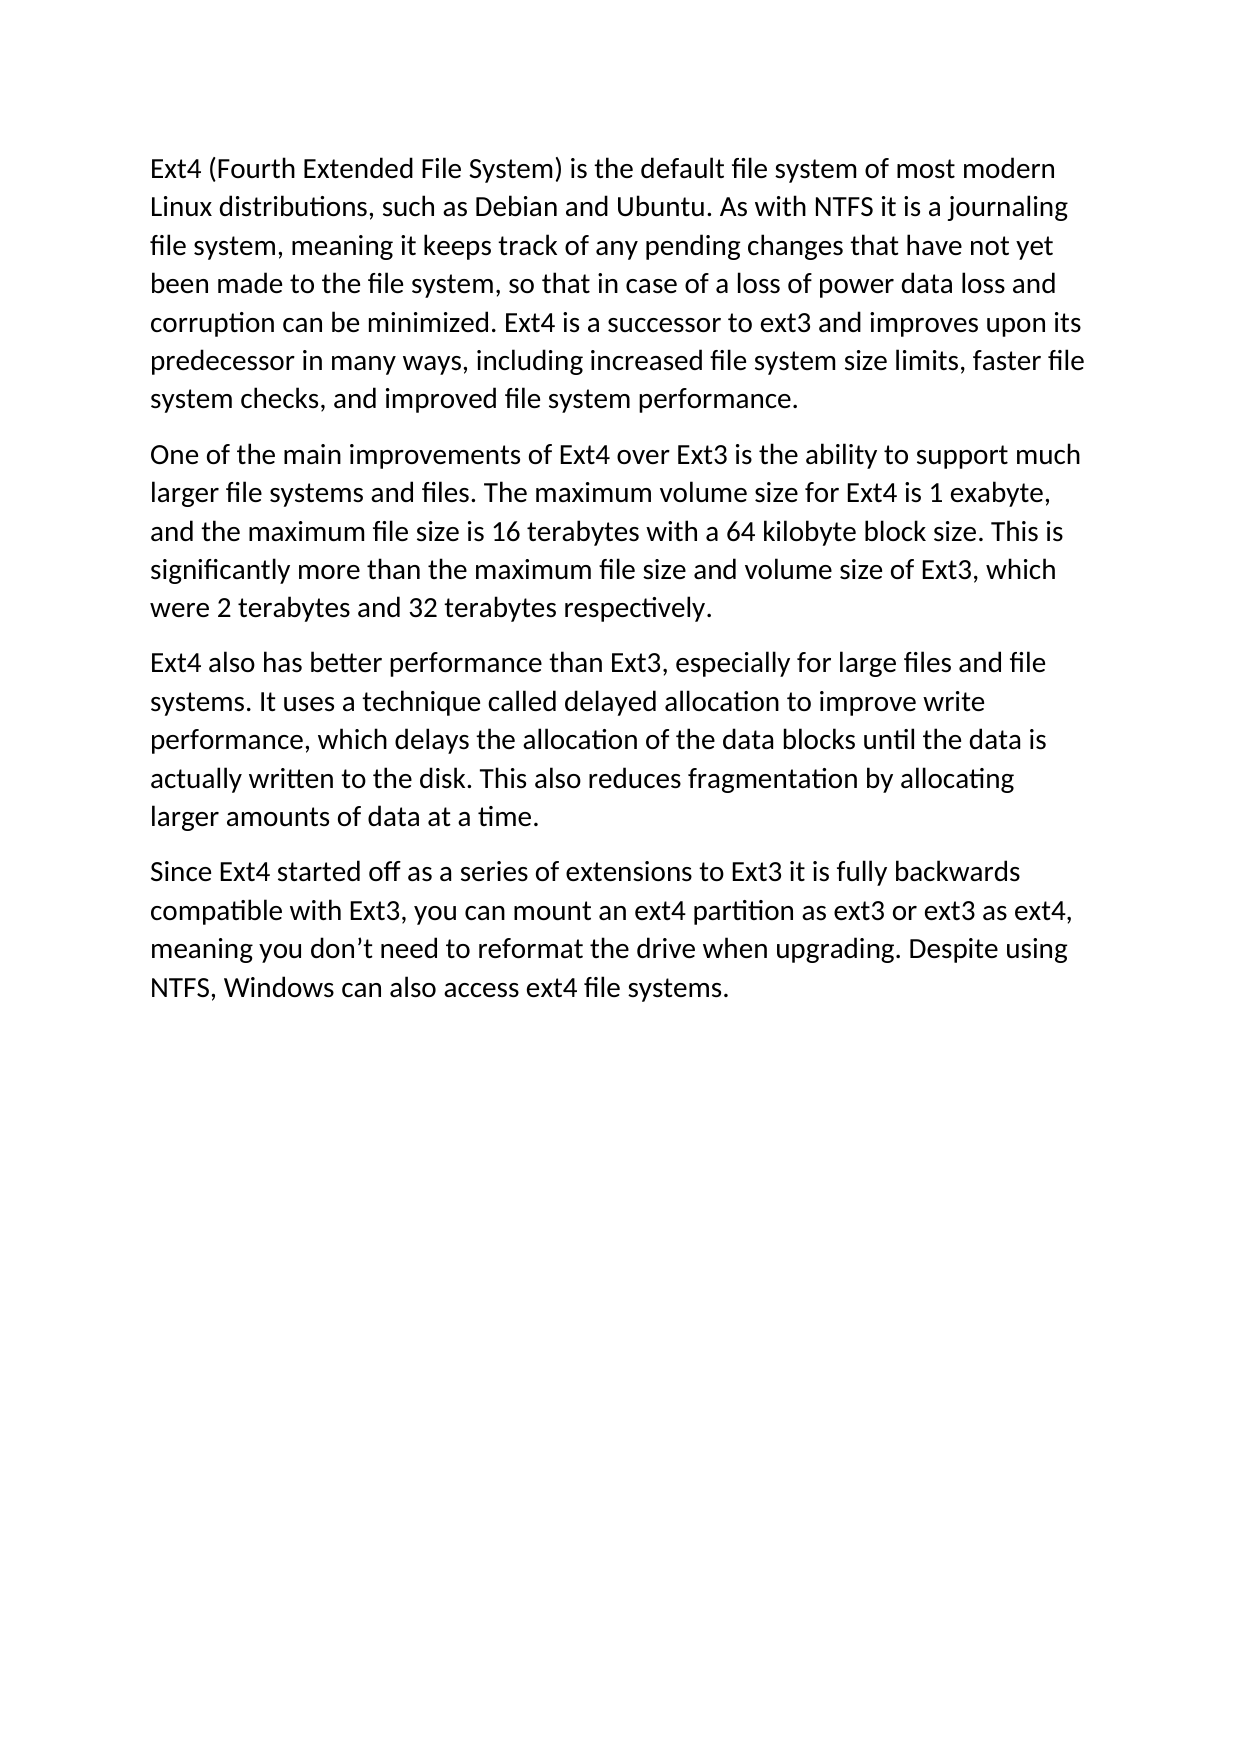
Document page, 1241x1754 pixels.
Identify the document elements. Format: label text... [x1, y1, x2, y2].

text Since Ext4 started off as a series of extensions to Ext3 it is fully backwards compatible with Ext3, you can mount an ext4 partition as ext3 or ext3 as ext4, meaning you don’t need to reformat the drive when upgrading. Despite using NTFS, Windows can also access ext4 file systems. [150, 853, 1090, 1004]
text Ext4 (Fourth Extended File System) is the default file system of most modern Linux distributions, such as Debian and Ubuntu. As with NTFS it is a journaling file system, meaning it keeps track of any pending changes that have not yet been made to the file system, so that in case of a loss of power data loss and corruption can be minimized. Ext4 is a successor to ext3 and improves upon its predecessor in many ways, including increased file system size limits, faster file system checks, and improved file system performance. [150, 150, 1090, 416]
text Ext4 also has better performance than Ext3, especially for large files and file systems. It uses a technique called delayed allocation to improve write performance, which delays the allocation of the data blocks until the data is actually written to the disk. This also reduces fragmentation by allocating larger amounts of data at a time. [150, 644, 1090, 834]
text One of the main improvements of Ext4 over Ext3 is the ability to support much larger file systems and files. The maximum volume size for Ext4 is 1 exabyte, and the maximum file size is 16 terabytes with a 64 kilobyte block size. This is significantly more than the maximum file size and volume size of Ext3, which were 2 terabytes and 32 terabytes respectively. [150, 436, 1090, 625]
